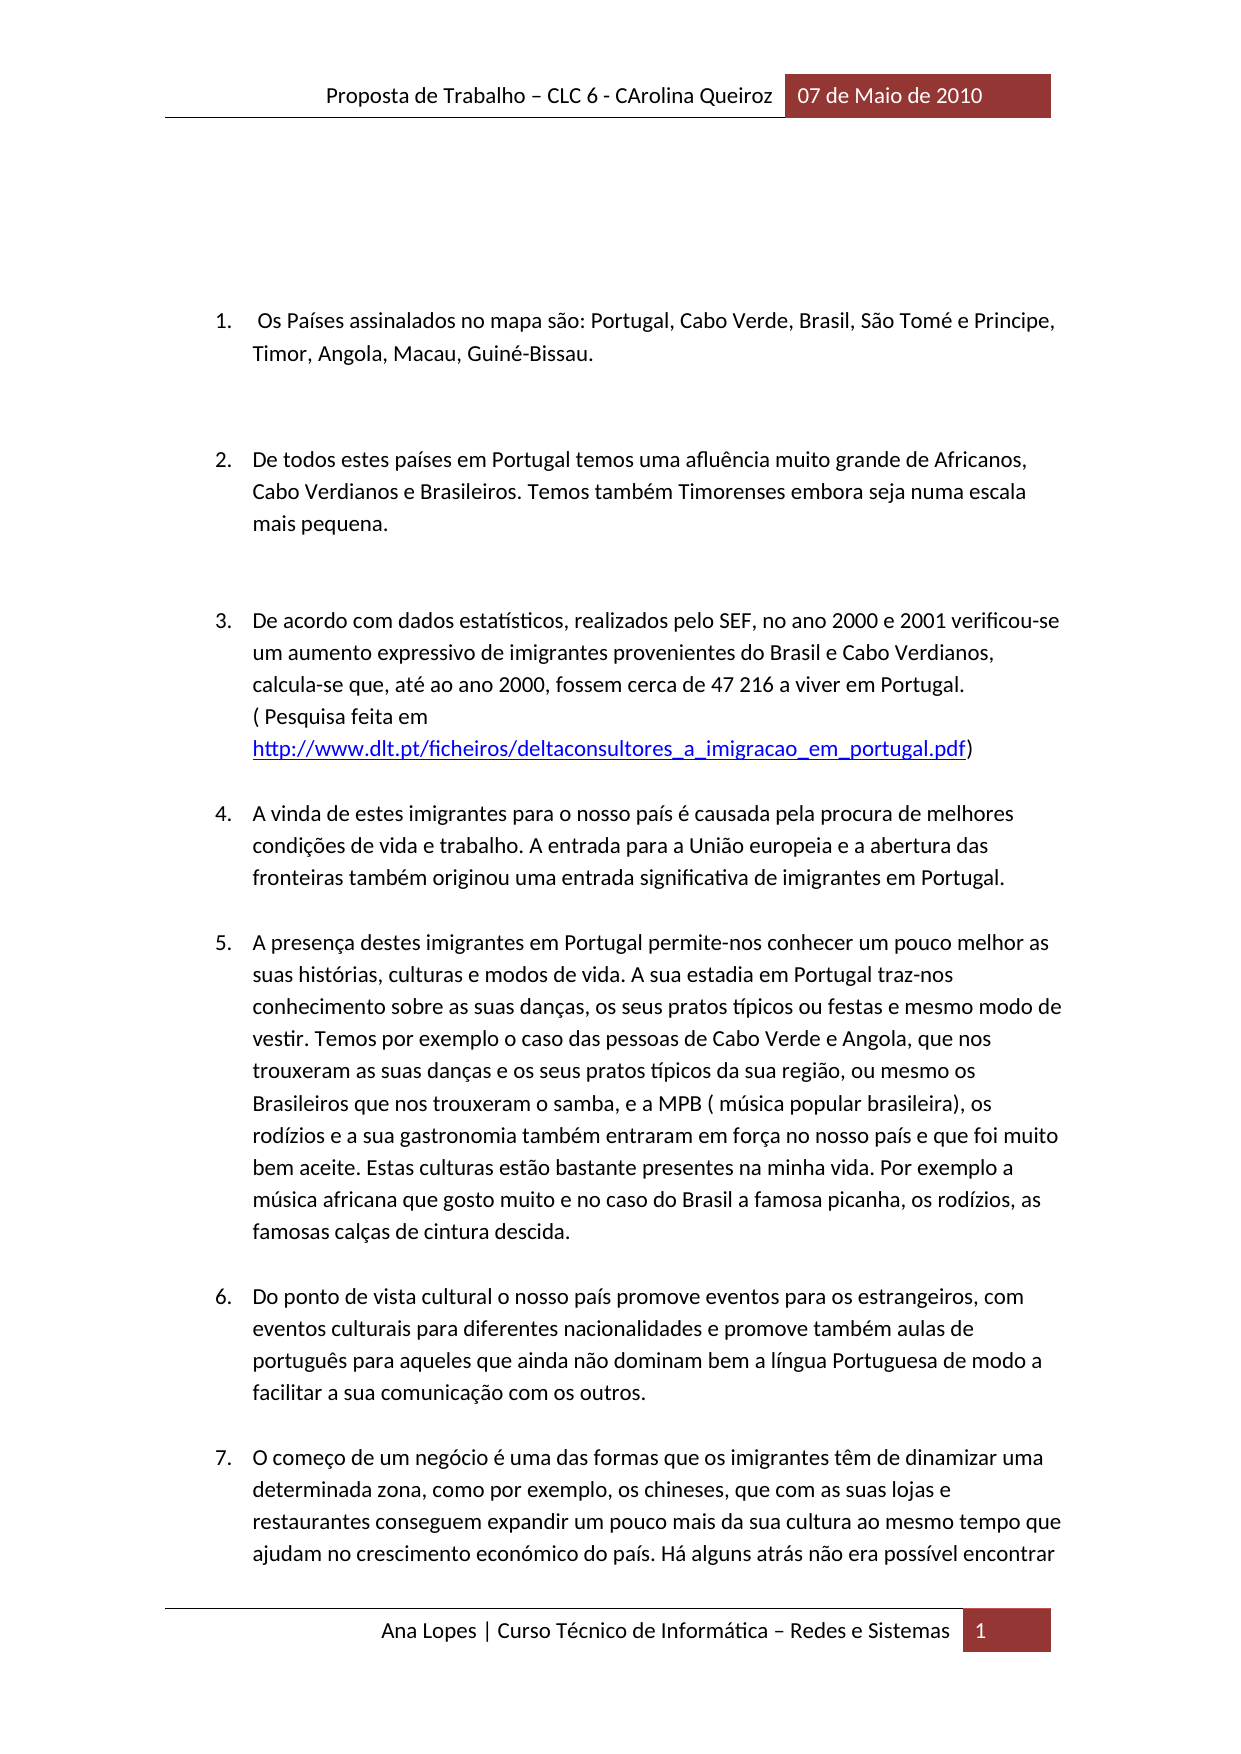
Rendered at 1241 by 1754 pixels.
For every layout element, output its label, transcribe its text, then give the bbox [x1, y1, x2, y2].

list De todos estes países em Portugal temos uma afluência muito grande de Africanos, Cabo Verdianos e Brasileiros. Temos também Timorenses embora seja numa escala mais pequena. [215, 445, 1063, 537]
list De acordo com dados estatísticos, realizados pelo SEF, no ano 2000 e 2001 verificou-se um aumento expressivo de imigrantes provenientes do Brasil e Cabo Verdianos, calcula-se que, até ao ano 2000, fossem cerca de 47 216 a viver em Portugal. [215, 606, 1063, 698]
list ( Pesquisa feita em [252, 702, 1063, 730]
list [215, 1443, 1063, 1567]
list A presença destes imigrantes em Portugal permite-nos conhecer um pouco melhor as suas histórias, culturas e modos de vida. A sua estadia em Portugal traz-nos conhecimento sobre as suas danças, os seus pratos típicos ou festas e mesmo modo de vestir. Temos por exemplo o caso das pessoas de Cabo Verde e Angola, que nos trouxeram as suas danças e os seus pratos típicos da sua região, ou mesmo os Brasileiros que nos trouxeram o samba, e a MPB ( música popular brasileira), os rodízios e a sua gastronomia também entraram em força no nosso país e que foi muito bem aceite. Estas culturas estão bastante presentes na minha vida. Por exemplo a música africana que gosto muito e no caso do Brasil a famosa picanha, os rodízios, as famosas calças de cintura descida. [215, 928, 1063, 1245]
list http://www.dlt.pt/ficheiros/deltaconsultores_a_imigracao_em_portugal.pdf) [252, 734, 1063, 763]
list Do ponto de vista cultural o nosso país promove eventos para os estrangeiros, com eventos culturais para diferentes nacionalidades e promove também aulas de português para aqueles que ainda não dominam bem a língua Portuguesa de modo a facilitar a sua comunicação com os outros. [215, 1282, 1063, 1406]
list Os Países assinalados no mapa são: Portugal, Cabo Verde, Brasil, São Tomé e Principe, Timor, Angola, Macau, Guiné-Bissau. [215, 307, 1063, 367]
list A vinda de estes imigrantes para o nosso país é causada pela procura de melhores condições de vida e trabalho. A entrada para a União europeia e a abertura das fronteiras também originou uma entrada significativa de imigrantes em Portugal. [215, 799, 1063, 891]
